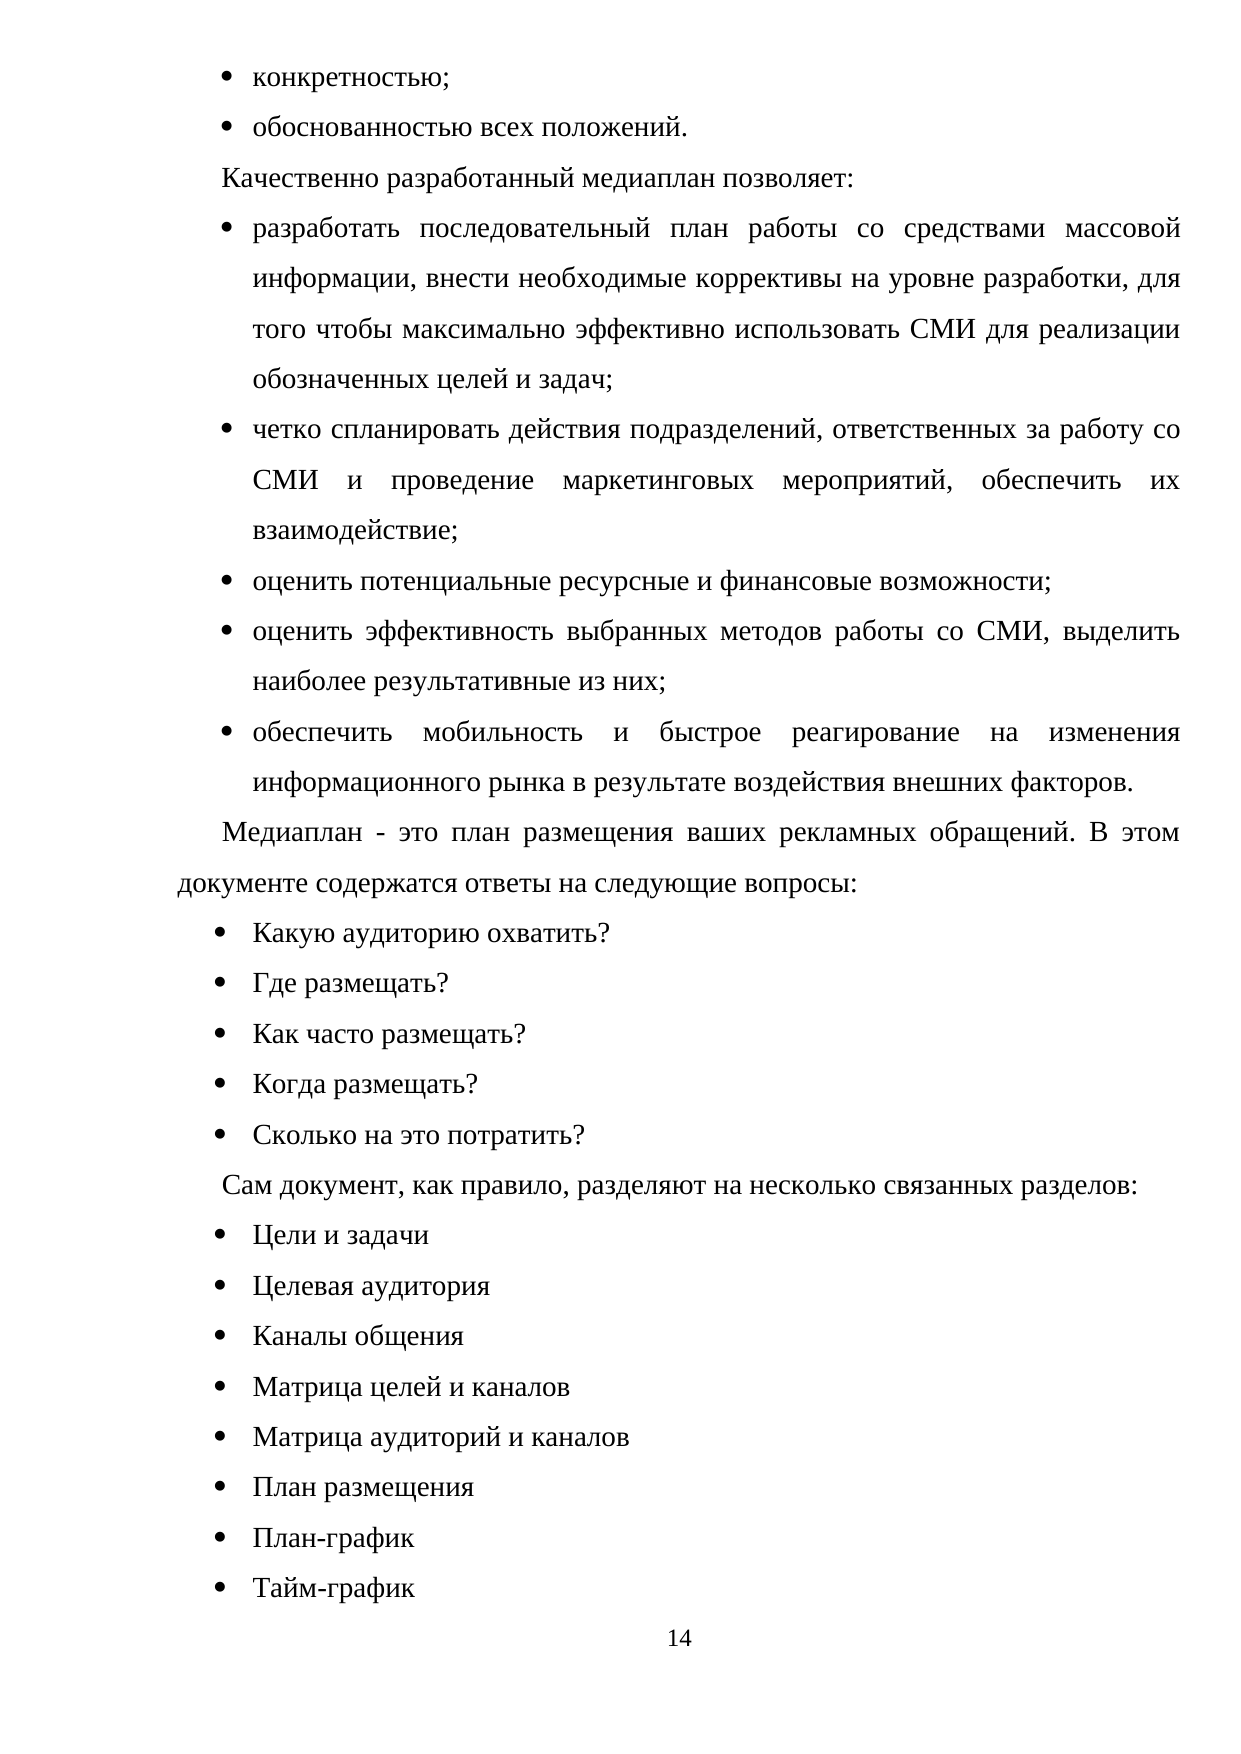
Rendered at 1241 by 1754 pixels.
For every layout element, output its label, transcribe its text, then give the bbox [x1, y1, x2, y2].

list Цели и задачи [215, 1217, 1181, 1251]
list Матрица аудиторий и каналов [215, 1419, 1181, 1453]
list Тайм-график [215, 1570, 1181, 1604]
list четко спланировать действия подразделений, ответственных за работу со СМИ и проведение маркетинговых мероприятий, обеспечить их взаимодействие; [222, 412, 1181, 546]
list обоснованностью всех положений. [222, 109, 1181, 143]
list План размещения [215, 1469, 1181, 1503]
text Сам документ, как правило, разделяют на несколько связанных разделов: [177, 1167, 1181, 1201]
list Какую аудиторию охватить? [215, 915, 1181, 949]
list Как часто размещать? [215, 1016, 1181, 1049]
list оценить потенциальные ресурсные и финансовые возможности; [222, 563, 1181, 596]
text Качественно разработанный медиаплан позволяет: [177, 160, 1181, 193]
list оценить эффективность выбранных методов работы со СМИ, выделить наиболее результативные из них; [222, 613, 1181, 697]
list конкретностью; [222, 59, 1181, 93]
list обеспечить мобильность и быстрое реагирование на изменения информационного рынка в результате воздействия внешних факторов. [222, 714, 1181, 798]
list Когда размещать? [215, 1066, 1181, 1100]
list Целевая аудитория [215, 1268, 1181, 1302]
text Медиаплан - это план размещения ваших рекламных обращений. В этом документе содержатся ответы на следующие вопросы: [177, 814, 1181, 898]
list Где размещать? [215, 966, 1181, 999]
list разработать последовательный план работы со средствами массовой информации, внести необходимые коррективы на уровне разработки, для того чтобы максимально эффективно использовать СМИ для реализации обозначенных целей и задач; [222, 210, 1181, 395]
list Матрица целей и каналов [215, 1369, 1181, 1402]
list План-график [215, 1520, 1181, 1554]
list Сколько на это потратить? [215, 1117, 1181, 1150]
list Каналы общения [215, 1318, 1181, 1352]
